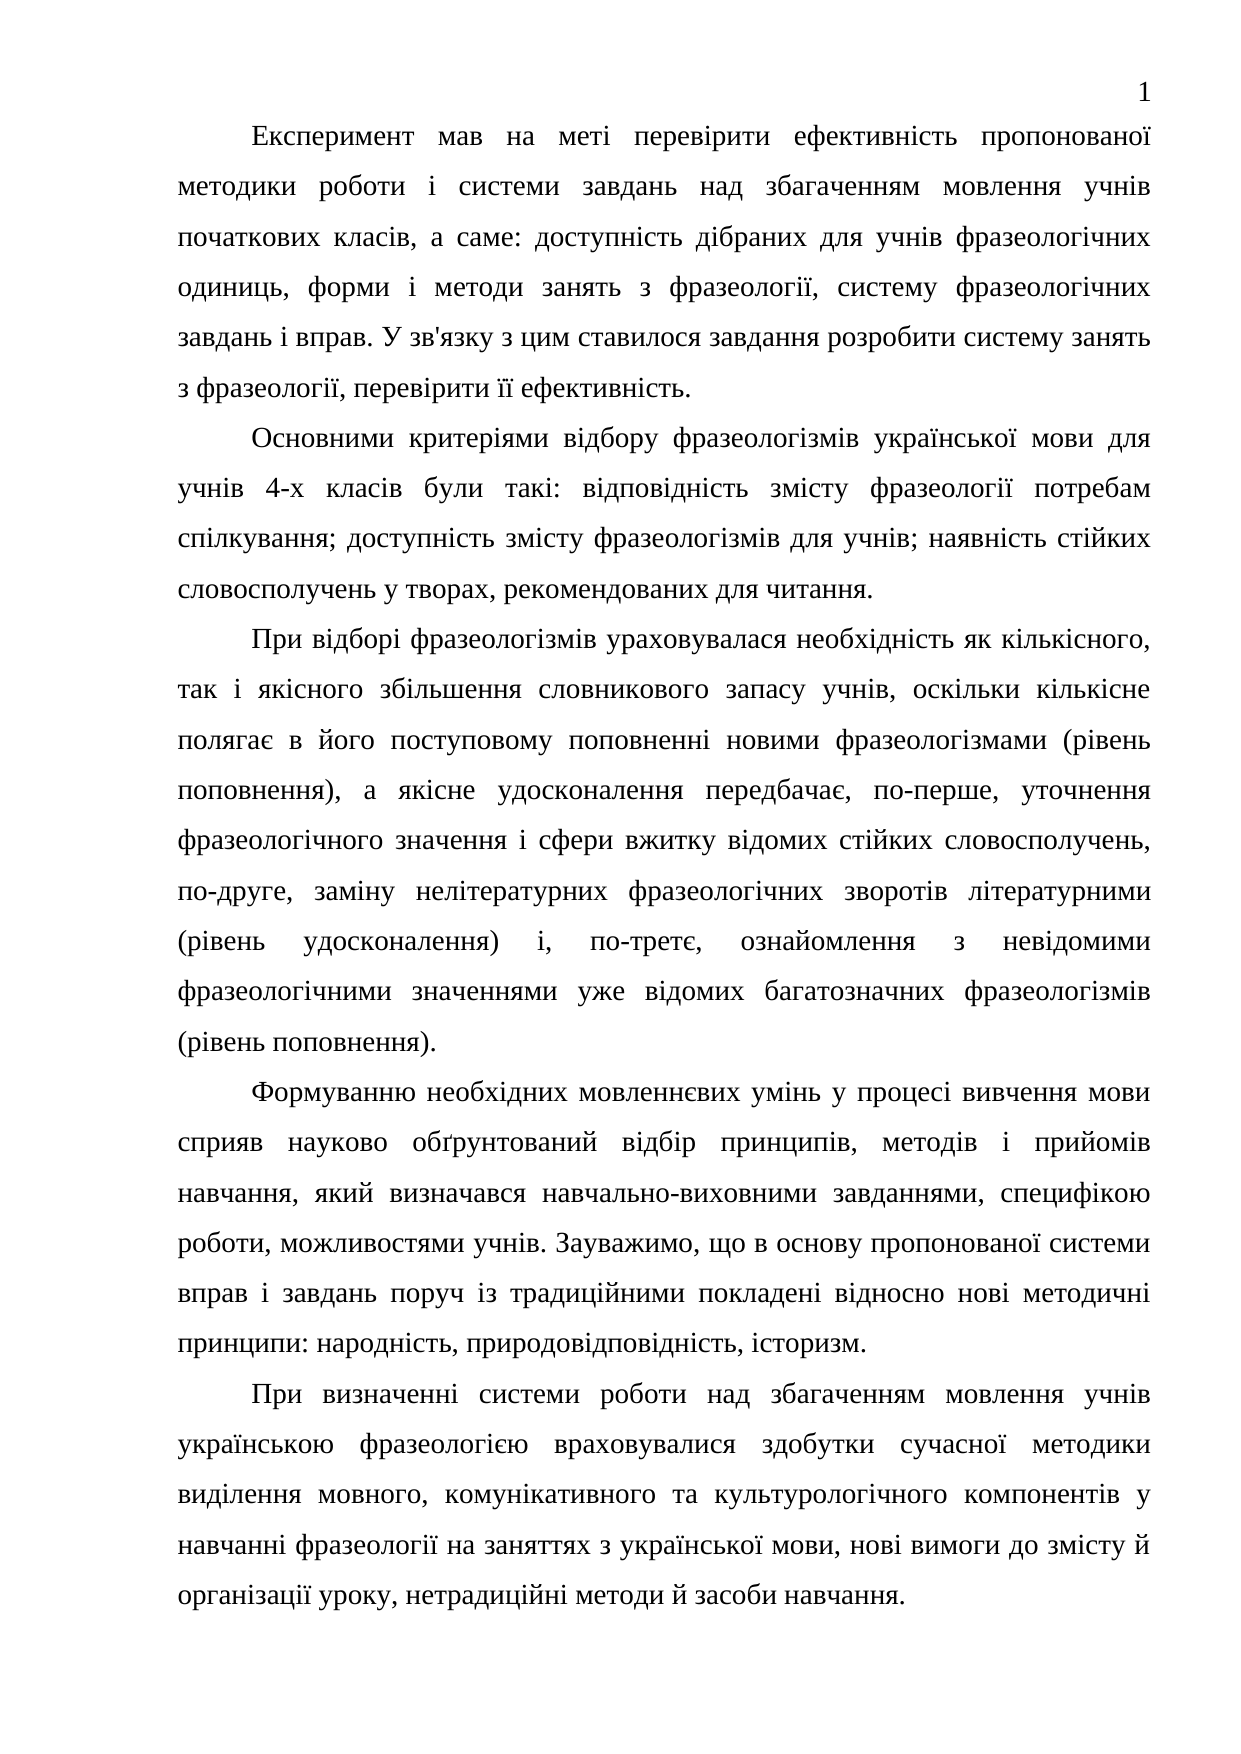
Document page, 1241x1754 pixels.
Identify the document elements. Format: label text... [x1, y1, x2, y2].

text Основними критеріями відбору фразеологізмів української мови для учнів 4-х класів були такі: відповідність змісту фразеології потребам спілкування; доступність змісту фразеологізмів для учнів; наявність стійких словосполучень у творах, рекомендованих для читання. [177, 420, 1152, 604]
text Формуванню необхідних мовленнєвих умінь у процесі вивчення мови сприяв науково обґрунтований відбір принципів, методів і прийомів навчання, який визначався навчально-виховними завданнями, специфікою роботи, можливостями учнів. Зауважимо, що в основу пропонованої системи вправ і завдань поруч із традиційними покладені відносно нові методичні принципи: народність, природовідповідність, історизм. [177, 1074, 1152, 1359]
text Експеримент мав на меті перевірити ефективність пропонованої методики роботи і системи завдань над збагаченням мовлення учнів початкових класів, а саме: доступність дібраних для учнів фразеологічних одиниць, форми і методи занять з фразеології, систему фразеологічних завдань і вправ. У зв'язку з цим ставилося завдання розробити систему занять з фразеології, перевірити її ефективність. [177, 118, 1152, 403]
text При відборі фразеологізмів ураховувалася необхідність як кількісного, так і якісного збільшення словникового запасу учнів, оскільки кількісне полягає в його поступовому поповненні новими фразеологізмами (рівень поповнення), а якісне удосконалення передбачає, по-перше, уточнення фразеологічного значення і сфери вжитку відомих стійких словосполучень, по-друге, заміну нелітературних фразеологічних зворотів літературними (рівень удосконалення) і, по-третє, ознайомлення з невідомими фразеологічними значеннями уже відомих багатозначних фразеологізмів (рівень поповнення). [177, 621, 1152, 1057]
text При визначенні системи роботи над збагаченням мовлення учнів українською фразеологією враховувалися здобутки сучасної методики виділення мовного, комунікативного та культурологічного компонентів у навчанні фразеології на заняттях з української мови, нові вимоги до змісту й організації уроку, нетрадиційні методи й засоби навчання. [177, 1376, 1152, 1611]
